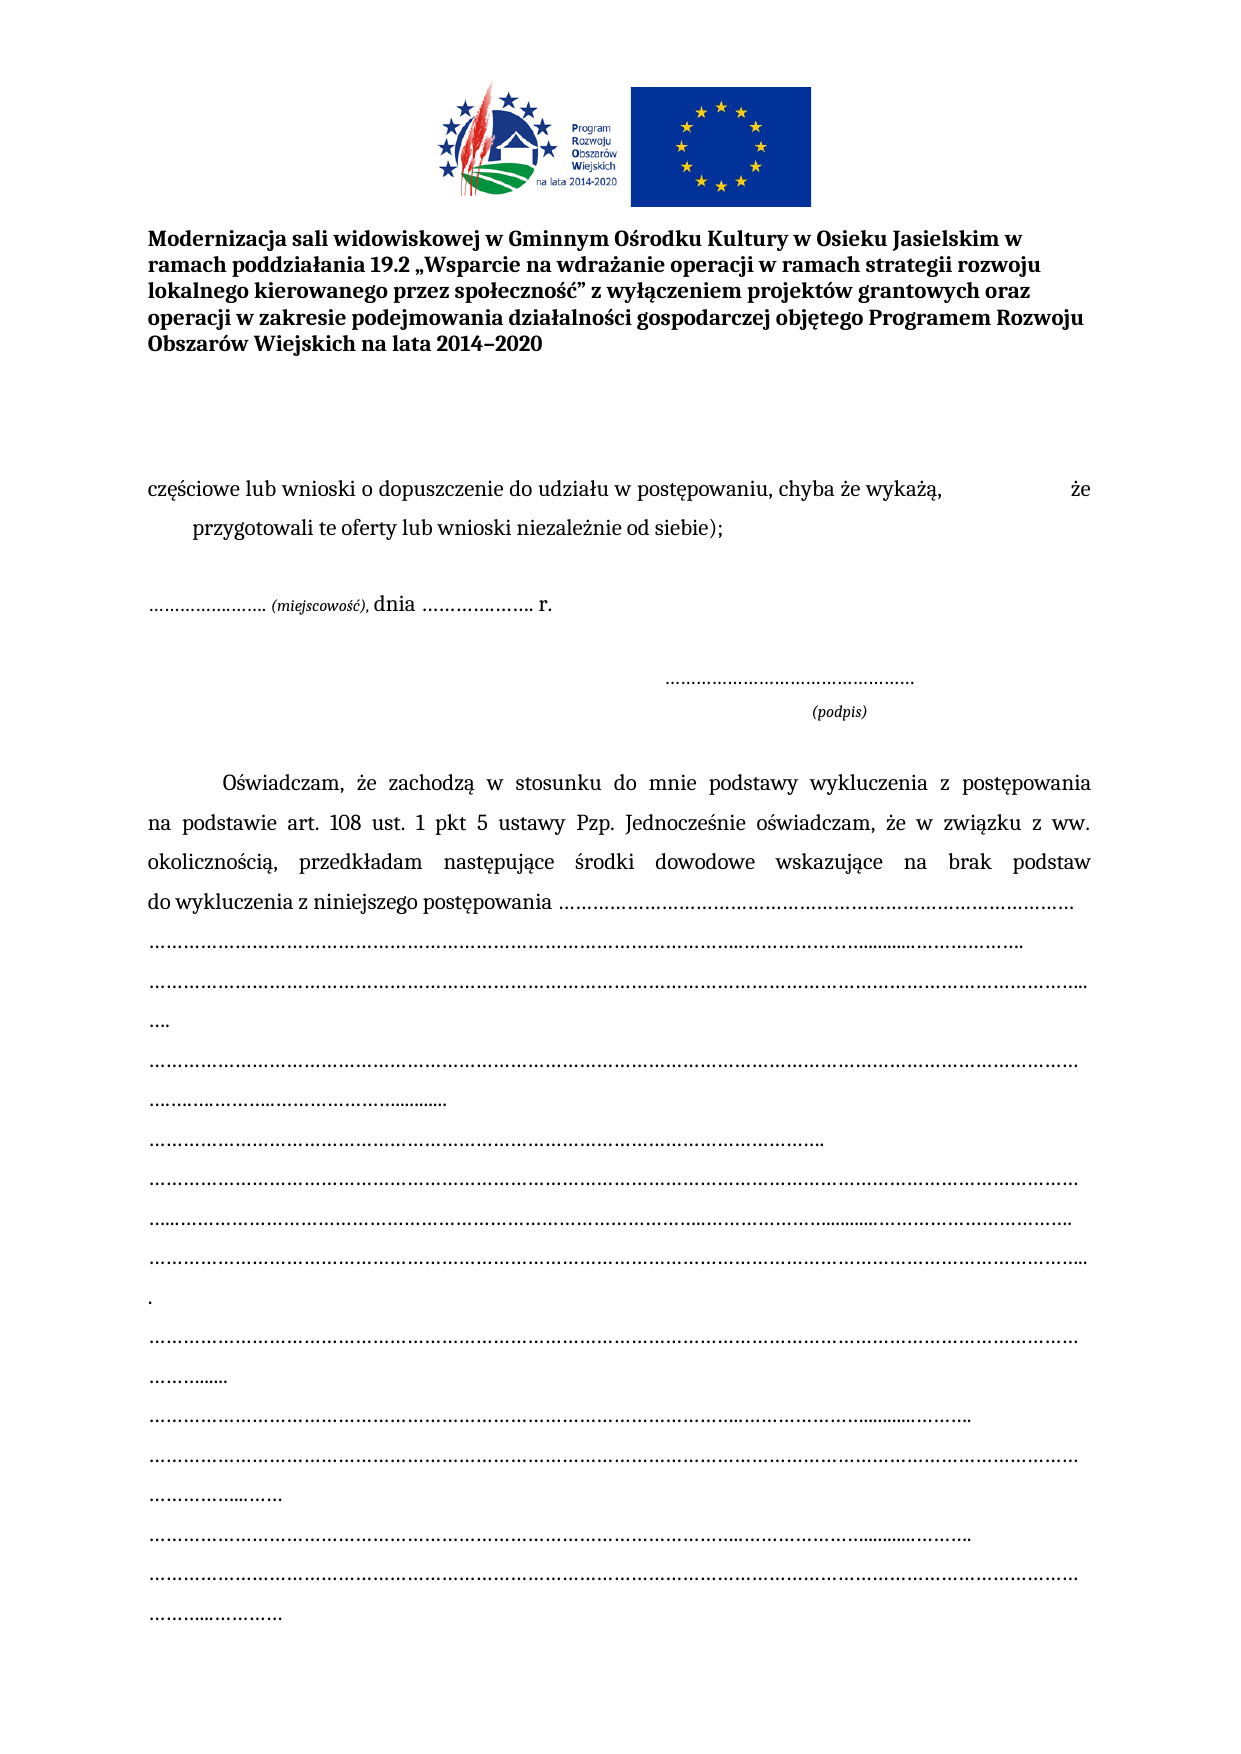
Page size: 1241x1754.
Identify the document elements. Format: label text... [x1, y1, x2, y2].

text …………………………………………………………………………………………..…………………...........……………….………………………………………………………………………………………………………………………………………………..….………………………………………………………………………………………………………………………………………………….….….………..…………………...........……………………………………………………………………………………………………….…………………………………………………………………………………………………………………………………………………...………………………………………………………………………………..…………………...........…………………………….………………………………………………………………………………………………………………………………………………...………………………………………………………………………………………………………………………………………………………...... [148, 928, 1092, 1389]
text …………………………………………………………………………………………..…………………...........……….……………………………………………………………………………………………………………………………………………………………...…… [148, 1402, 1092, 1507]
text (podpis) [738, 702, 1092, 721]
text Oświadczam, że zachodzą w stosunku do mnie podstawy wykluczenia z postępowania na podstawie art. 108 ust. 1 pkt 5 ustawy Pzp. Jednocześnie oświadczam, że w związku z ww. okolicznością, przedkładam następujące środki dowodowe wskazujące na brak podstaw do wykluczenia z niniejszego postępowania ……………………………………………………………………………… [148, 770, 1092, 915]
text …………………………………………………………………………………………..…………………...........……….………………………………………………………………………………………………………………………………………………………...………… [148, 1520, 1092, 1626]
text …………….……. (miejscowość), dnia ………….……. r. [148, 591, 1092, 617]
text ………………………………………… [148, 666, 1092, 690]
text częściowe lub wnioski o dopuszczenie do udziału w postępowaniu, chyba że wykażą, że przygotowali te oferty lub wnioski niezależnie od siebie); [148, 502, 1092, 542]
picture [429, 73, 812, 207]
